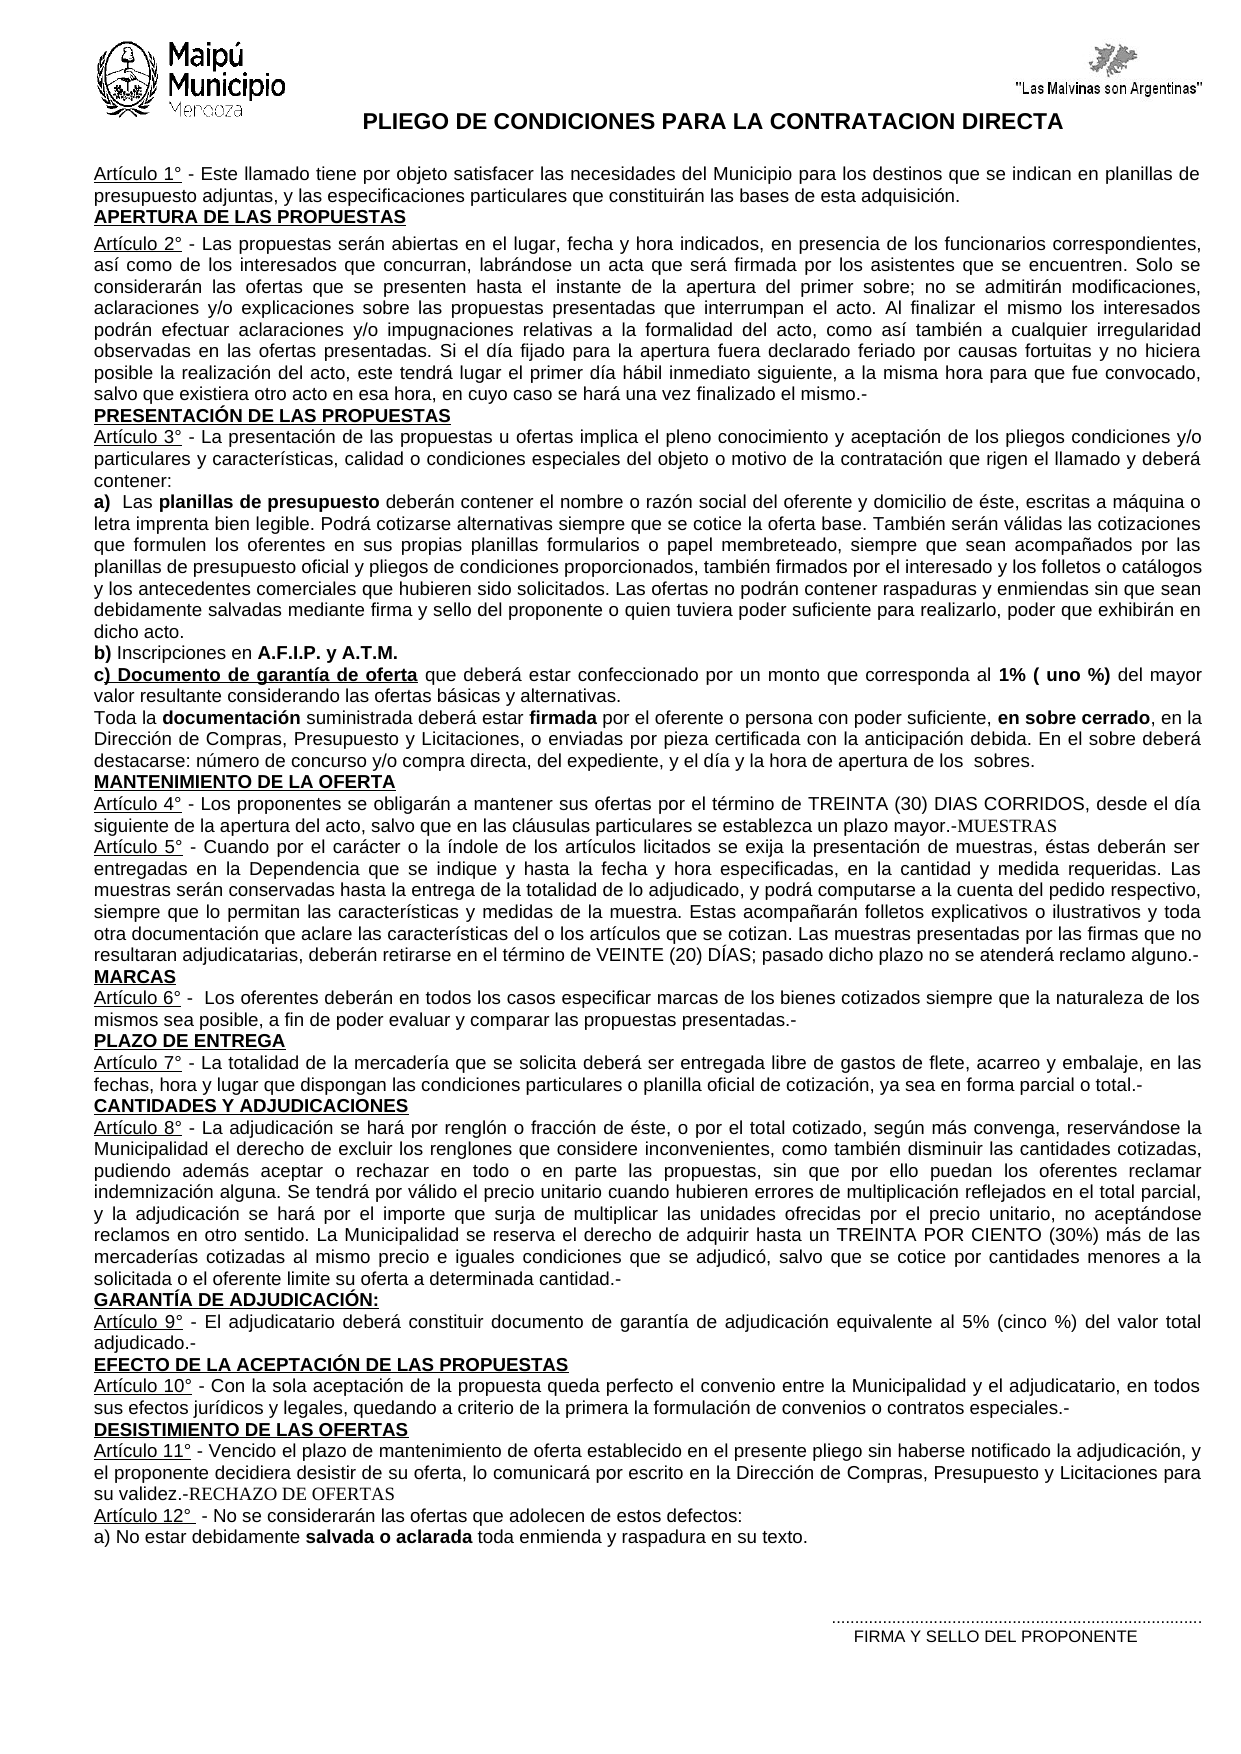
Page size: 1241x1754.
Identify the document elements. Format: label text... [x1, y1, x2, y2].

picture [1012, 38, 1208, 107]
text DESISTIMIENTO DE LAS OFERTAS [94, 1418, 1202, 1440]
text a) No estar debidamente salvada o aclarada toda enmienda y raspadura en su texto. [94, 1526, 1202, 1548]
text Artículo 2° - Las propuestas serán abiertas en el lugar, fecha y hora indicados, en presencia de los funcionarios correspondientes, así como de los interesados que concurran, labrándose un acta que será firmada por los asistentes que se encuentren. Solo se considerarán las ofertas que se presenten hasta el instante de la apertura del primer sobre; no se admitirán modificaciones, aclaraciones y/o explicaciones sobre las propuestas presentadas que interrumpan el acto. Al finalizar el mismo los interesados podrán efectuar aclaraciones y/o impugnaciones relativas a la formalidad del acto, como así también a cualquier irregularidad observadas en las ofertas presentadas. Si el día fijado para la apertura fuera declarado feriado por causas fortuitas y no hiciera posible la realización del acto, este tendrá lugar el primer día hábil inmediato siguiente, a la misma hora para que fue convocado, salvo que existiera otro acto en esa hora, en cuyo caso se hará una vez finalizado el mismo.- [94, 232, 1202, 405]
text Toda la documentación suministrada deberá estar firmada por el oferente o persona con poder suficiente, en sobre cerrado, en de Compras, Presupuesto y Licitaciones, o enviadas por pieza certificada con la anticipación debida. En el sobre deberá destacarse: número de concurso y/o compra directa, del expediente, y el día y la hora de apertura de los sobres. [94, 707, 1202, 771]
text Artículo 12° - No se considerarán las ofertas que adolecen de estos defectos: [94, 1505, 1202, 1526]
text Artículo 11° - Vencido el plazo de mantenimiento de oferta establecido en el presente pliego sin haberse notificado la adjudicación, y el proponente decidiera desistir de su oferta, lo comunicará por escrito en de Compras, Presupuesto y Licitaciones para su validez.-RECHAZO DE OFERTAS [94, 1440, 1202, 1505]
text Artículo 8° - La adjudicación se hará por renglón o fracción de éste, o por el total cotizado, según más convenga, reservándose el derecho de excluir los renglones que considere inconvenientes, como también disminuir las cantidades cotizadas, pudiendo además aceptar o rechazar en todo o en parte las propuestas, sin que por ello puedan los oferentes reclamar indemnización alguna. Se tendrá por válido el precio unitario cuando hubieren errores de multiplicación reflejados en el total parcial, y la adjudicación se hará por el importe que surja de multiplicar las unidades ofrecidas por el precio unitario, no aceptándose reclamos en otro sentido. se reserva el derecho de adquirir hasta un TREINTA POR CIENTO (30%) más de las mercaderías cotizadas al mismo precio e iguales condiciones que se adjudicó, salvo que se cotice por cantidades menores a la solicitada o el oferente limite su oferta a determinada cantidad.- [94, 1116, 1202, 1289]
text Artículo 3° - La presentación de las propuestas u ofertas implica el pleno conocimiento y aceptación de los pliegos condiciones y/o particulares y características, calidad o condiciones especiales del objeto o motivo de la contratación que rigen el llamado y deberá contener: [94, 426, 1202, 491]
text GARANTÍA DE ADJUDICACIÓN: [94, 1289, 1202, 1311]
text APERTURA DE LAS PROPUESTAS [94, 206, 1202, 232]
text MARCAS [94, 966, 1202, 987]
text Artículo 10° - Con la sola aceptación de la propuesta queda perfecto el convenio entre y el adjudicatario, en todos sus efectos jurídicos y legales, quedando a criterio de la primera la formulación de convenios o contratos especiales.- [94, 1375, 1202, 1418]
text Artículo 6° - Los oferentes deberán en todos los casos especificar marcas de los bienes cotizados siempre que la naturaleza de los mismos sea posible, a fin de poder evaluar y comparar las propuestas presentadas.- [94, 987, 1202, 1030]
text PLAZO DE ENTREGA [94, 1030, 1202, 1052]
text PRESENTACIÓN DE LAS PROPUESTAS [94, 405, 1202, 426]
text Artículo 1° - Este llamado tiene por objeto satisfacer las necesidades del Municipio para los destinos que se indican en planillas de presupuesto adjuntas, y las especificaciones particulares que constituirán las bases de esta adquisición. [94, 163, 1202, 206]
text ................................................................................ [144, 1608, 1202, 1627]
text FIRMA Y SELLO DEL PROPONENTE [94, 1627, 1202, 1646]
text Artículo 9° - El adjudicatario deberá constituir documento de garantía de adjudicación equivalente al 5% (cinco %) del valor total adjudicado.- [94, 1311, 1202, 1354]
subtitle CANTIDADES Y ADJUDICACIONES [94, 1095, 1202, 1116]
text c) Documento de garantía de oferta que deberá estar confeccionado por un monto que corresponda al 1% ( uno %) del mayor valor resultante considerando las ofertas básicas y alternativas. [94, 663, 1202, 707]
text Artículo 4° - Los proponentes se obligarán a mantener sus ofertas por el término de TREINTA (30) DIAS CORRIDOS, desde el día siguiente de la apertura del acto, salvo que en las cláusulas particulares se establezca un plazo mayor.-MUESTRAS [94, 793, 1202, 836]
text Artículo 5° - Cuando por el carácter o la índole de los artículos licitados se exija la presentación de muestras, éstas deberán ser entregadas en que se indique y hasta la fecha y hora especificadas, en la cantidad y medida requeridas. Las muestras serán conservadas hasta la entrega de la totalidad de lo adjudicado, y podrá computarse a la cuenta del pedido respectivo, siempre que lo permitan las características y medidas de la muestra. Estas acompañarán folletos explicativos o ilustrativos y toda otra documentación que aclare las características del o los artículos que se cotizan. Las muestras presentadas por las firmas que no resultaran adjudicatarias, deberán retirarse en el término de VEINTE (20) DÍAS; pasado dicho plazo no se atenderá reclamo alguno.- [94, 836, 1202, 966]
text EFECTO DE LAS PROPUESTAS [94, 1354, 1202, 1375]
text b) Inscripciones en A.F.I.P. y A.T.M. [94, 642, 1202, 663]
text Artículo 7° - La totalidad de la mercadería que se solicita deberá ser entregada libre de gastos de flete, acarreo y embalaje, en las fechas, hora y lugar que dispongan las condiciones particulares o planilla oficial de cotización, ya sea en forma parcial o total.- [94, 1052, 1202, 1095]
subtitle PLIEGO DE CONDICIONES PARA LA CONTRATACION DIRECTA [169, 108, 1240, 134]
text MANTENIMIENTO DE [94, 771, 1202, 793]
text a) Las planillas de presupuesto deberán contener el nombre o razón social del oferente y domicilio de éste, escritas a máquina o letra imprenta bien legible. Podrá cotizarse alternativas siempre que se cotice la oferta base. También serán válidas las cotizaciones que formulen los oferentes en sus propias planillas formularios o papel membreteado, siempre que sean acompañados por las planillas de presupuesto oficial y pliegos de condiciones proporcionados, también firmados por el interesado y los folletos o catálogos y los antecedentes comerciales que hubieren sido solicitados. Las ofertas no podrán contener raspaduras y enmiendas sin que sean debidamente salvadas mediante firma y sello del proponente o quien tuviera poder suficiente para realizarlo, poder que exhibirán en dicho acto. [94, 491, 1202, 642]
